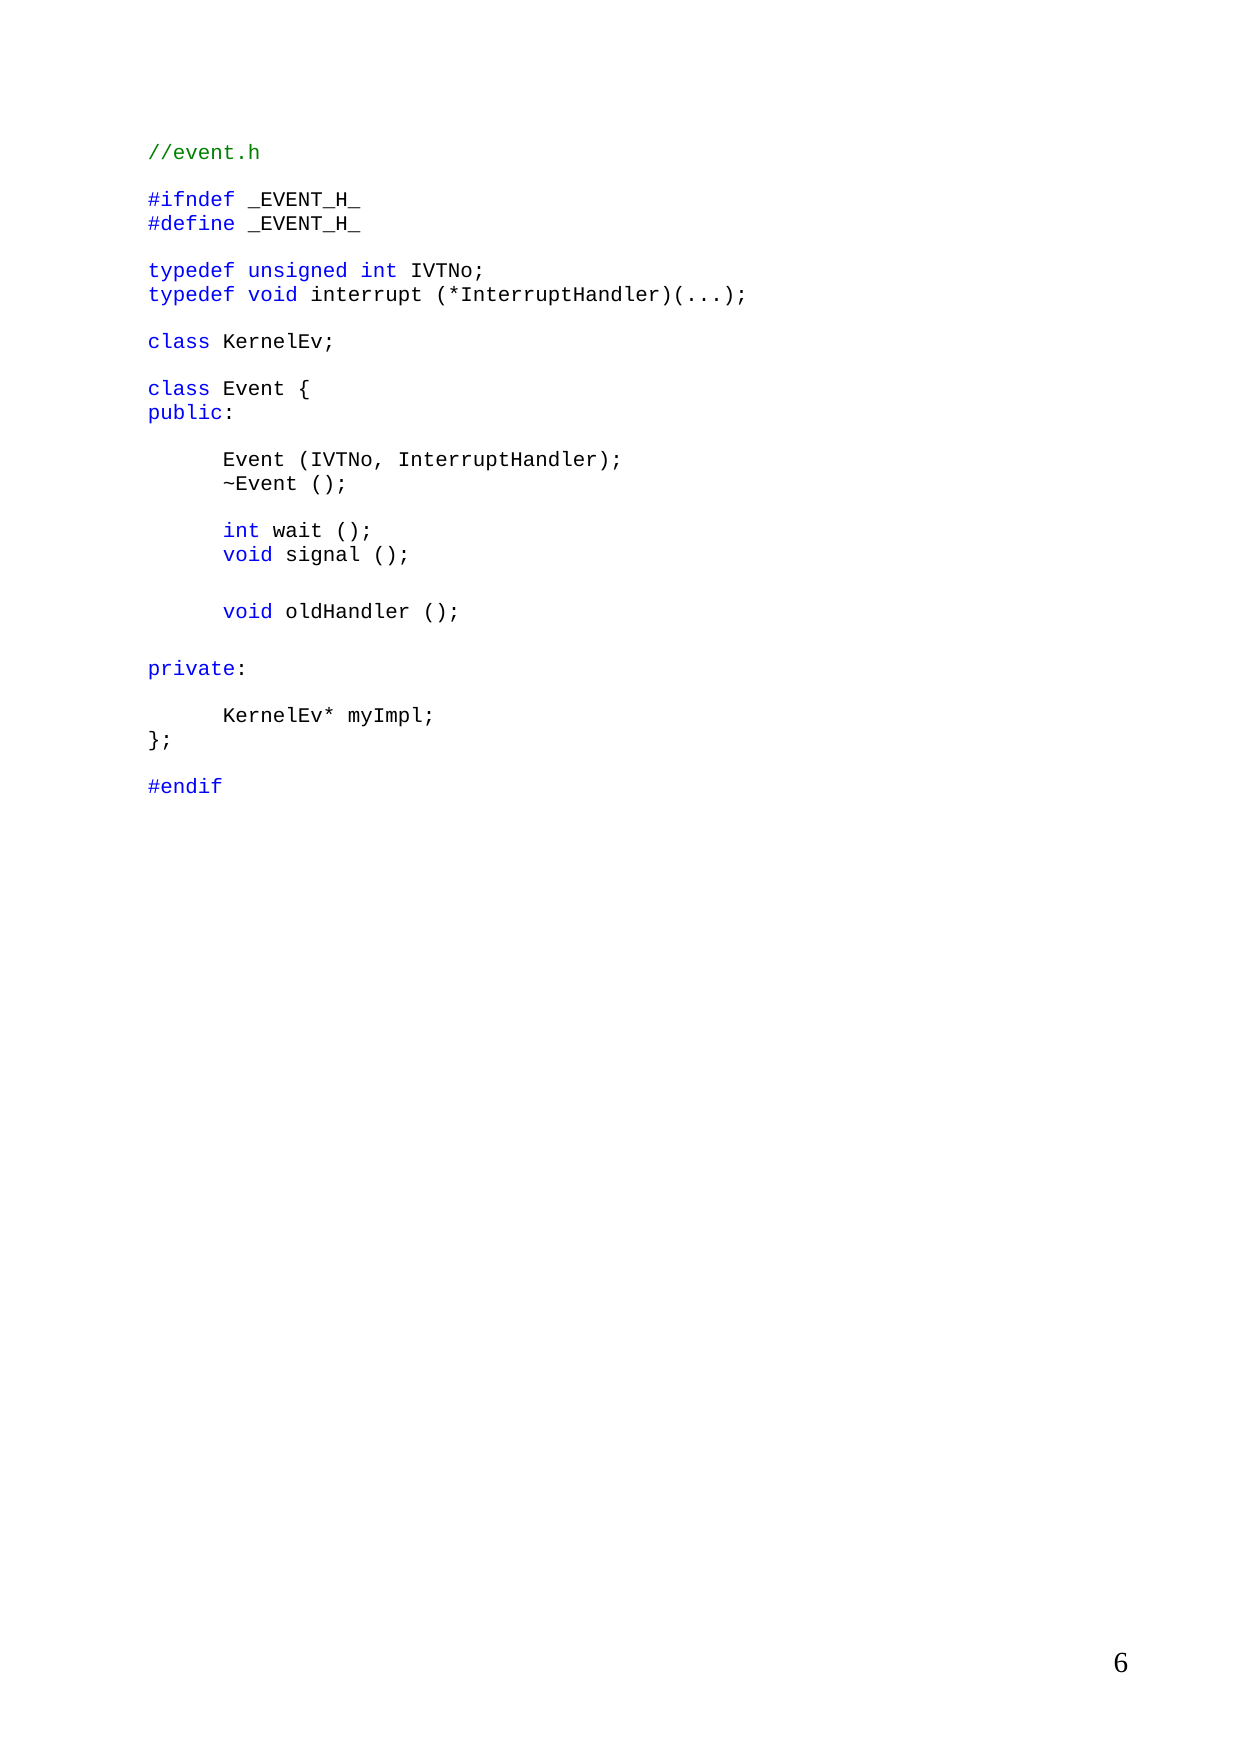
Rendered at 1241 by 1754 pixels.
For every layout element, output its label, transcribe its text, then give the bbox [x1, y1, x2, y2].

text void oldHandler (); [148, 601, 1128, 624]
text #define _EVENT_H_ [148, 213, 1128, 236]
text KernelEv* myImpl; [148, 705, 1128, 729]
text #ifndef _EVENT_H_ [148, 189, 1128, 213]
text class KernelEv; [148, 331, 1128, 354]
text public: [148, 402, 1128, 426]
text }; [148, 729, 1128, 753]
text //event.h [148, 142, 1128, 165]
text ~Event (); [148, 473, 1128, 496]
text typedef unsigned int IVTNo; [148, 260, 1128, 284]
text private: [148, 658, 1128, 682]
text #endif [148, 776, 1128, 800]
text Event (IVTNo, InterruptHandler); [148, 449, 1128, 473]
text typedef void interrupt (*InterruptHandler)(...); [148, 284, 1128, 307]
text int wait (); [148, 520, 1128, 544]
text void signal (); [148, 544, 1128, 567]
text class Event { [148, 378, 1128, 402]
